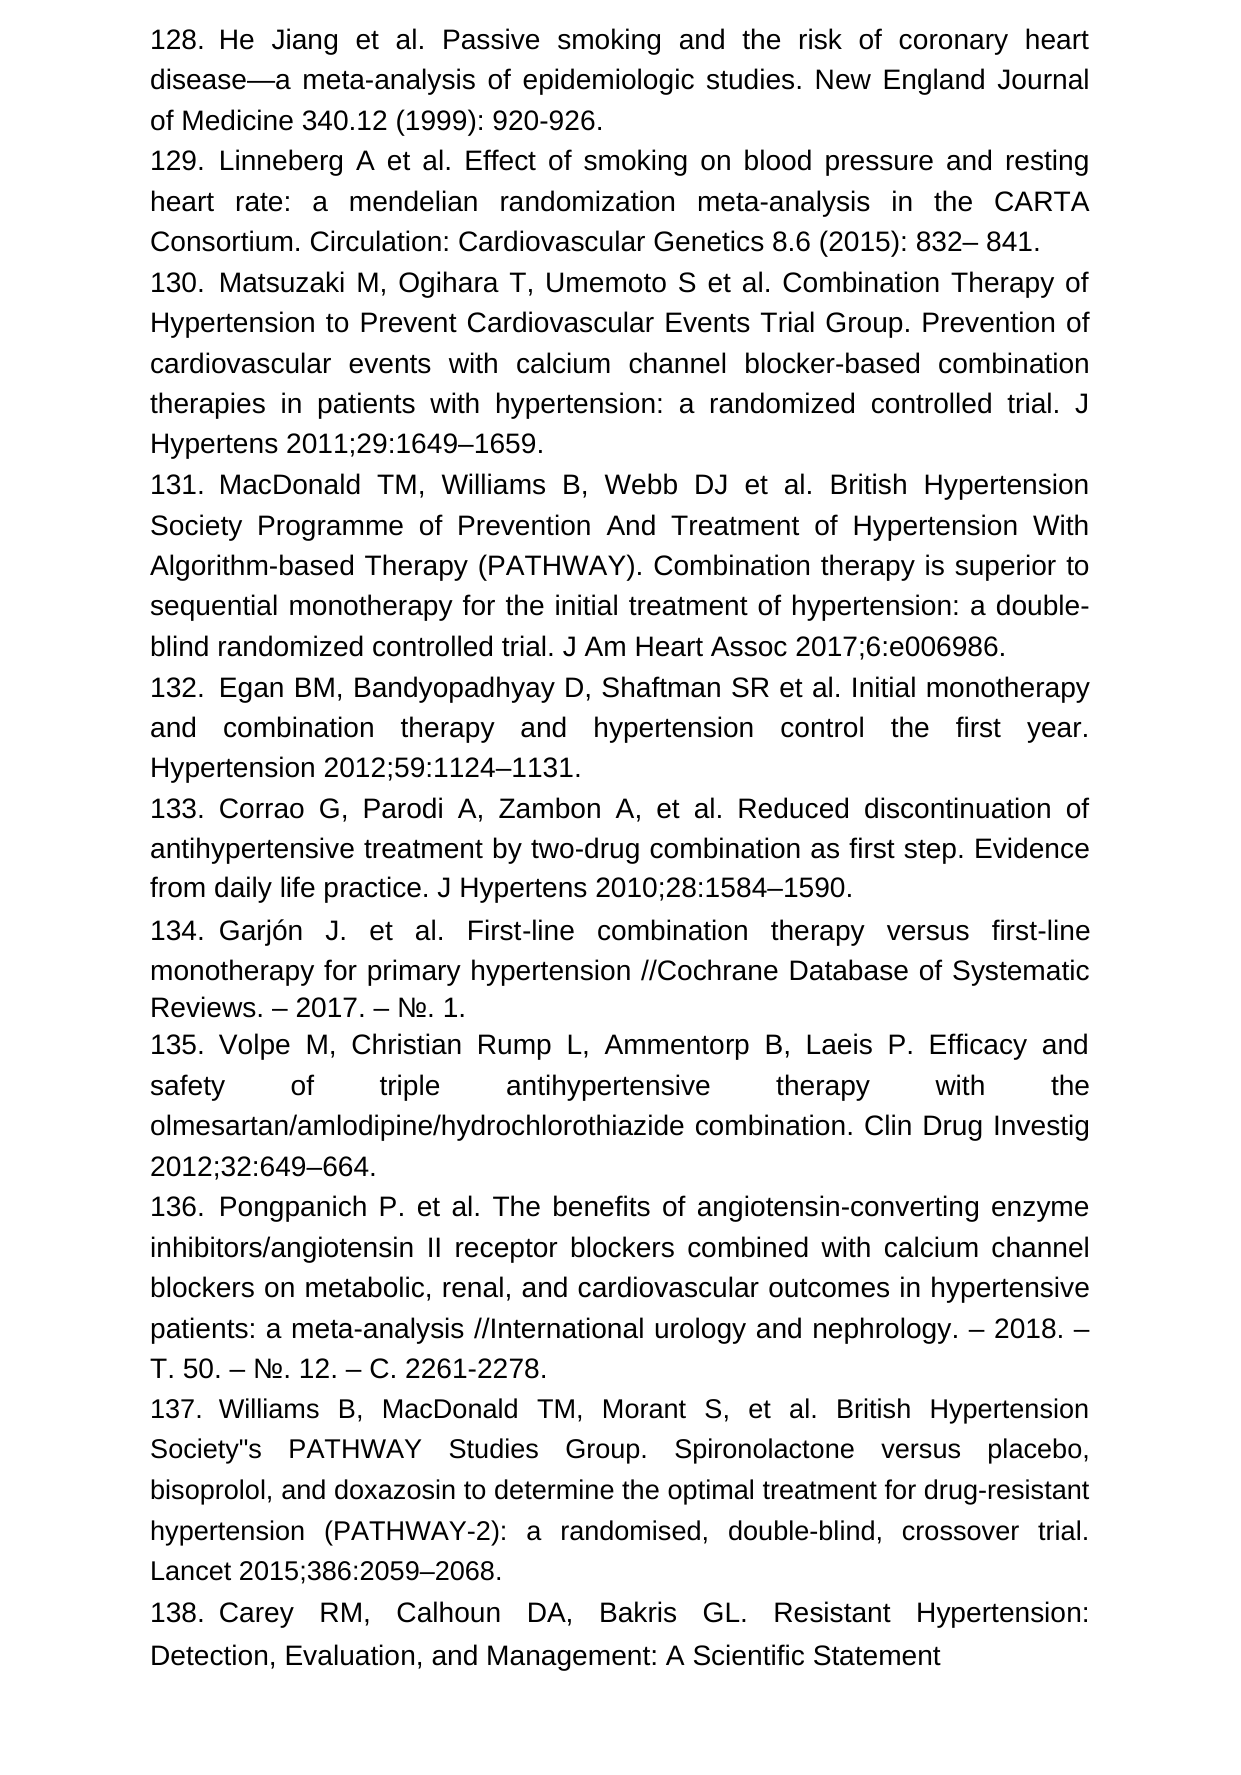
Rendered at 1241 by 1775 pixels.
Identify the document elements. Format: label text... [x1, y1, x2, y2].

list Garjón J. et al. First‐line combination therapy versus first‐line monotherapy for primary hypertension //Cochrane Database of Systematic Reviews. – 2017. – №. 1. [150, 911, 1090, 1023]
list Carey RM, Calhoun DA, Bakris GL. Resistant Hypertension: Detection, Evaluation, and Management: A Scientific Statement [150, 1596, 1090, 1671]
list Volpe M, Christian Rump L, Ammentorp B, Laeis P. Efficacy and safety of triple antihypertensive therapy with the olmesartan/amlodipine/hydrochlorothiazide combination. Clin Drug Investig 2012;32:649–664. [150, 1028, 1090, 1182]
list MacDonald TM, Williams B, Webb DJ et al. British Hypertension Society Programme of Prevention And Treatment of Hypertension With Algorithm-based Therapy (PATHWAY). Combination therapy is superior to sequential monotherapy for the initial treatment of hypertension: a double-blind randomized controlled trial. J Am Heart Assoc 2017;6:e006986. [150, 468, 1090, 662]
list He Jiang et al. Passive smoking and the risk of coronary heart disease—a meta-analysis of epidemiologic studies. New England Journal of Medicine 340.12 (1999): 920-926. [150, 23, 1090, 136]
list Pongpanich P. et al. The benefits of angiotensin-converting enzyme inhibitors/angiotensin II receptor blockers combined with calcium channel blockers on metabolic, renal, and cardiovascular outcomes in hypertensive patients: a meta-analysis //International urology and nephrology. – 2018. – Т. 50. – №. 12. – С. 2261-2278. [150, 1190, 1090, 1384]
list Williams B, MacDonald TM, Morant S, et al. British Hypertension Society"s PATHWAY Studies Group. Spironolactone versus placebo, bisoprolol, and doxazosin to determine the optimal treatment for drug-resistant hypertension (PATHWAY-2): a randomised, double-blind, crossover trial. Lancet 2015;386:2059–2068. [150, 1393, 1090, 1586]
list Matsuzaki M, Ogihara T, Umemoto S et al. Combination Therapy of Hypertension to Prevent Cardiovascular Events Trial Group. Prevention of cardiovascular events with calcium channel blocker-based combination therapies in patients with hypertension: a randomized controlled trial. J Hypertens 2011;29:1649–1659. [150, 266, 1090, 460]
list Egan BM, Bandyopadhyay D, Shaftman SR et al. Initial monotherapy and combination therapy and hypertension control the first year. Hypertension 2012;59:1124–1131. [150, 671, 1090, 784]
list Linneberg A et al. Effect of smoking on blood pressure and resting heart rate: a mendelian randomization meta-analysis in the CARTA Consortium. Circulation: Cardiovascular Genetics 8.6 (2015): 832– 841. [150, 144, 1090, 257]
list Corrao G, Parodi A, Zambon A, et al. Reduced discontinuation of antihypertensive treatment by two-drug combination as first step. Evidence from daily life practice. J Hypertens 2010;28:1584–1590. [150, 792, 1090, 903]
